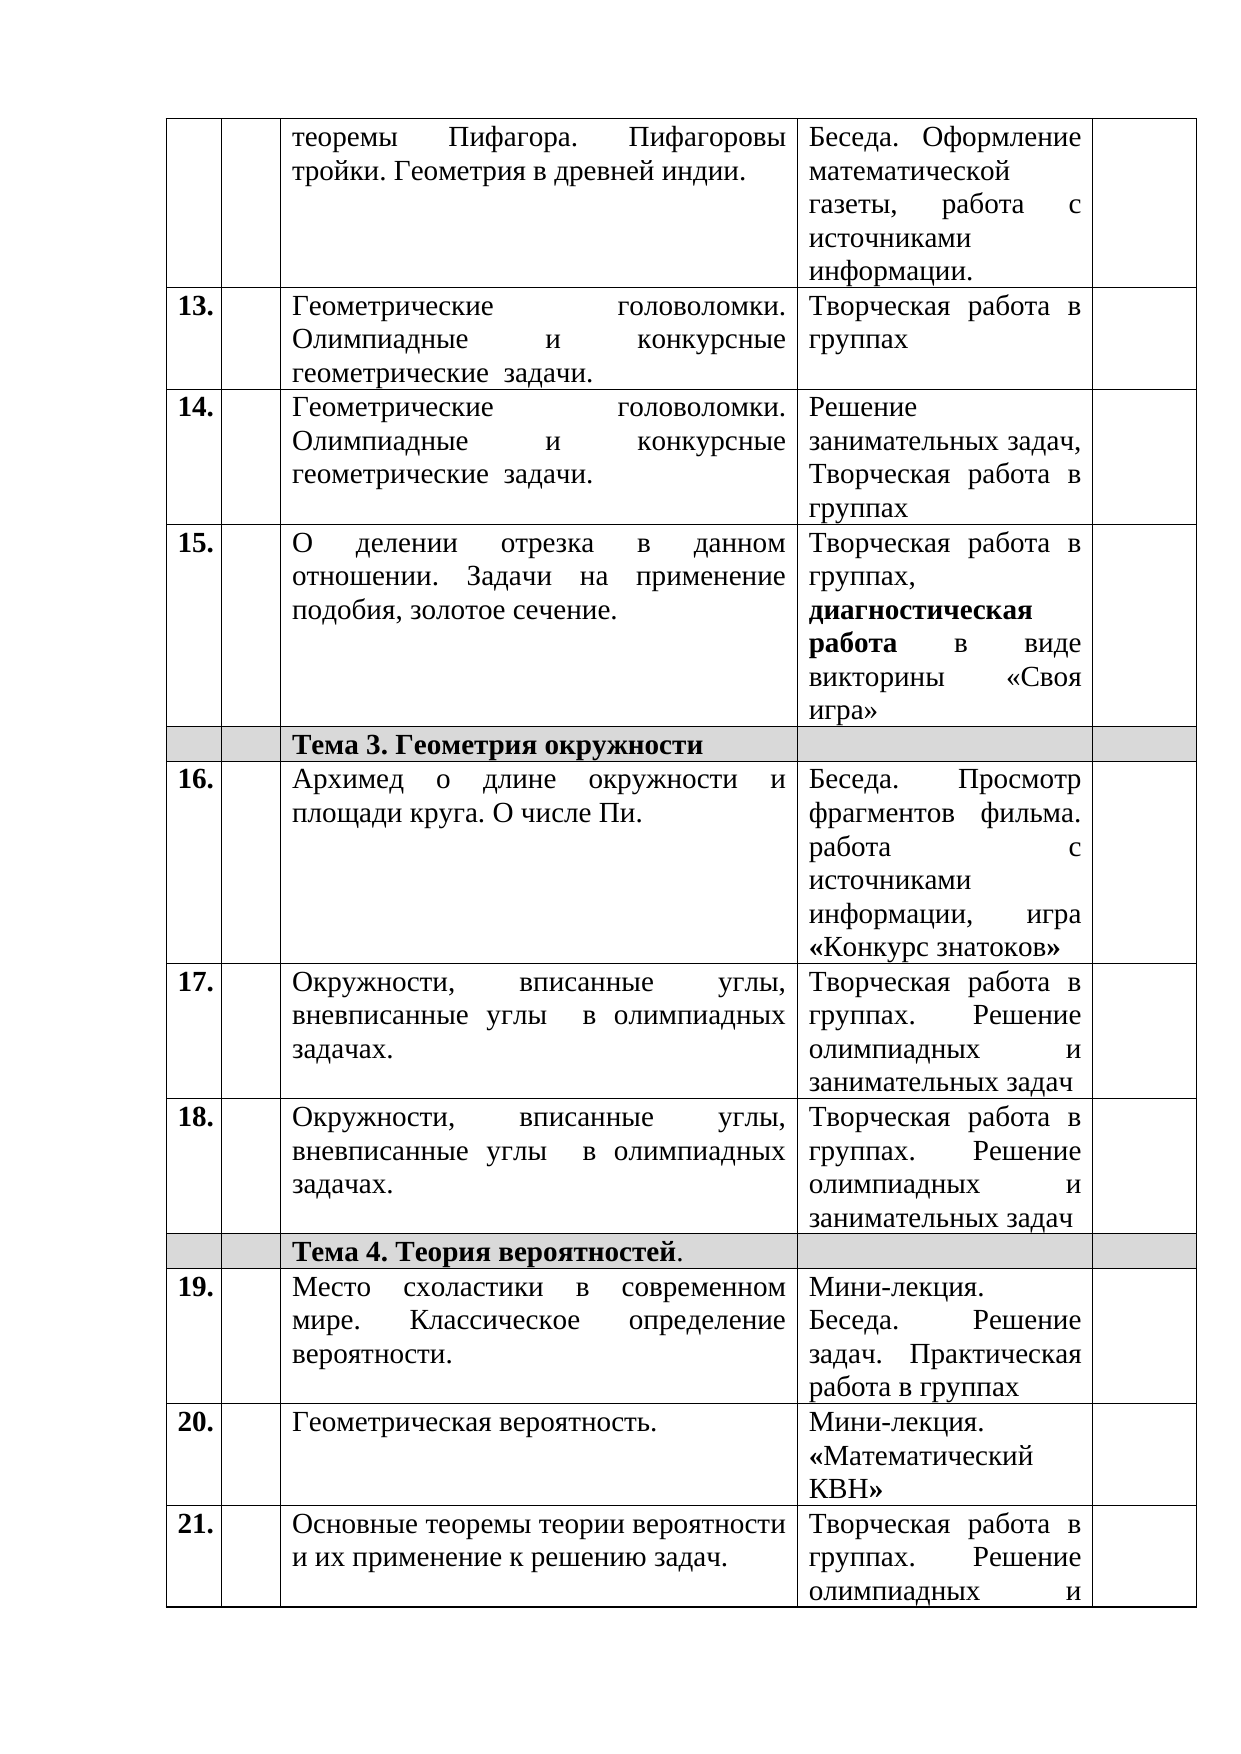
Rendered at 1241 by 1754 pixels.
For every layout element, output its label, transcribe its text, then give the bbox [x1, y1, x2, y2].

table_cell Геометрическая вероятность. [281, 1404, 797, 1505]
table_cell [281, 1506, 797, 1606]
table_cell Геометрические головоломки. Олимпиадные и конкурсные геометрические задачи. [281, 390, 797, 524]
table_cell [1093, 1099, 1196, 1233]
table_cell [1093, 1269, 1196, 1403]
table_cell Мини-лекция. Беседа. Решение задач. Практическая работа в группах [798, 1269, 1092, 1403]
table_cell Беседа. Просмотр фрагментов фильма. работа с источниками информации, игра «Конкурс знатоков» [798, 762, 1092, 963]
table_cell [222, 964, 280, 1098]
table_cell [167, 762, 221, 963]
table_cell Тема 4. Теория вероятностей. [281, 1234, 797, 1268]
table_cell Творческая работа в группах [798, 288, 1092, 388]
table_cell [222, 727, 280, 761]
table_cell [167, 1404, 221, 1505]
table_cell [167, 1234, 221, 1268]
table_cell [222, 119, 280, 287]
table_cell Решение занимательных задач, Творческая работа в группах [798, 390, 1092, 524]
table_cell [167, 525, 221, 726]
table_cell [1093, 964, 1196, 1098]
table_cell [1093, 1404, 1196, 1505]
table_cell [222, 1404, 280, 1505]
table_cell [1093, 1234, 1196, 1268]
table_cell Тема 3. Геометрия окружности [281, 727, 797, 761]
table_cell Окружности, вписанные углы, вневписанные углы в олимпиадных задачах. [281, 964, 797, 1098]
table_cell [281, 119, 797, 287]
table_cell Геометрические головоломки. Олимпиадные и конкурсные геометрические задачи. [281, 288, 797, 388]
table_cell [167, 1506, 221, 1606]
table_cell [167, 288, 221, 388]
table_cell Творческая работа в группах. Решение олимпиадных и занимательных задач [798, 964, 1092, 1098]
table_cell Творческая работа в группах, диагностическая работа в виде викторины «Своя игра» [798, 525, 1092, 726]
table_cell [222, 525, 280, 726]
table_cell [167, 1099, 221, 1233]
table_cell Творческая работа в группах. Решение олимпиадных и занимательных задач [798, 1099, 1092, 1233]
table_cell [222, 288, 280, 388]
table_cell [798, 119, 1092, 287]
table_cell [222, 1506, 280, 1606]
table_cell [1093, 1506, 1196, 1606]
table_cell [222, 1269, 280, 1403]
table_cell [222, 762, 280, 963]
table_cell [1093, 390, 1196, 524]
table_cell Место схоластики в современном мире. Классическое определение вероятности. [281, 1269, 797, 1403]
table_cell [1093, 119, 1196, 287]
table_cell Окружности, вписанные углы, вневписанные углы в олимпиадных задачах. [281, 1099, 797, 1233]
table_cell [167, 119, 221, 287]
table_cell О делении отрезка в данном отношении. Задачи на применение подобия, золотое сечение. [281, 525, 797, 726]
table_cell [798, 1506, 1092, 1606]
table_cell [167, 1269, 221, 1403]
table_cell Архимед о длине окружности и площади круга. О числе Пи. [281, 762, 797, 963]
table_cell Мини-лекция. «Математический КВН» [798, 1404, 1092, 1505]
table_cell [167, 727, 221, 761]
table_cell [1093, 727, 1196, 761]
table_cell [1093, 288, 1196, 388]
table_cell [167, 390, 221, 524]
table_cell [1093, 525, 1196, 726]
table_cell [222, 390, 280, 524]
table_cell [222, 1099, 280, 1233]
table_cell [1093, 762, 1196, 963]
table_cell [167, 964, 221, 1098]
table_cell [222, 1234, 280, 1268]
table_cell [798, 727, 1092, 761]
table_cell [798, 1234, 1092, 1268]
